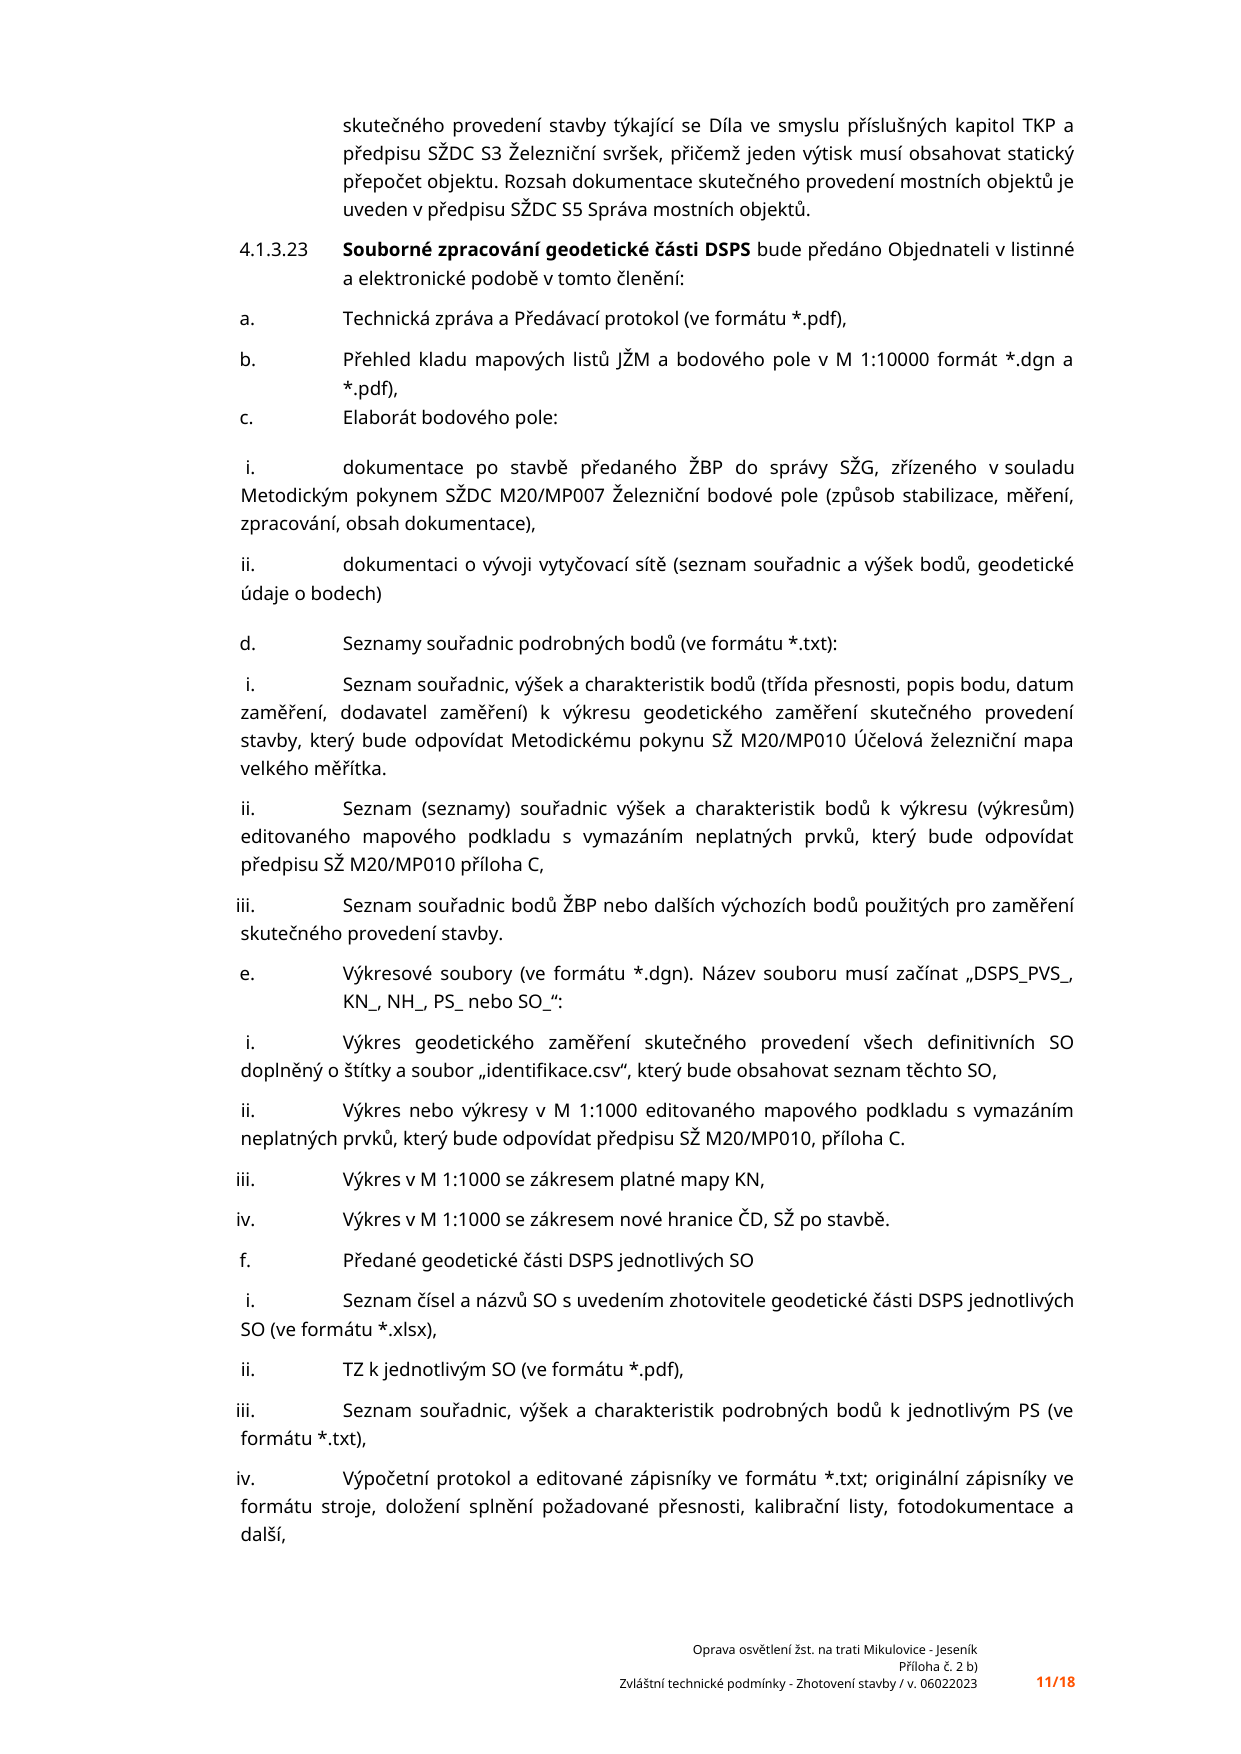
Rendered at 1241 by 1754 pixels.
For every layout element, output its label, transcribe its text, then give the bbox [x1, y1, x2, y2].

list Výkresové soubory (ve formátu *.dgn). Název souboru musí začínat „DSPS_PVS_, KN_, NH_, PS_ nebo SO_“: [239, 961, 1075, 1014]
list dokumentace po stavbě předaného ŽBP do správy SŽG, zřízeného v souladu Metodickým pokynem SŽDC M20/MP007 Železniční bodové pole (způsob stabilizace, měření, zpracování, obsah dokumentace), [240, 454, 1075, 536]
list Seznam souřadnic, výšek a charakteristik bodů (třída přesnosti, popis bodu, datum zaměření, dodavatel zaměření) k výkresu geodetického zaměření skutečného provedení stavby, který bude odpovídat Metodickému pokynu SŽ M20/MP010 Účelová železniční mapa velkého měřítka. [240, 671, 1075, 781]
list Seznam (seznamy) souřadnic výšek a charakteristik bodů k výkresu (výkresům) editovaného mapového podkladu s vymazáním neplatných prvků, který bude odpovídat předpisu SŽ M20/MP010 příloha C, [240, 796, 1075, 877]
list Přehled kladu mapových listů JŽM a bodového pole v M 1:10000 formát *.dgn a *.pdf), [239, 346, 1075, 401]
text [239, 112, 1075, 222]
list Technická zpráva a Předávací protokol (ve formátu *.pdf), [239, 305, 1075, 331]
list Výkres v M 1:1000 se zákresem nové hranice ČD, SŽ po stavbě. [240, 1207, 1075, 1232]
text Souborné zpracování geodetické části DSPS bude předáno Objednateli v listinné a elektronické podobě v tomto členění: [239, 237, 1075, 290]
list dokumentaci o vývoji vytyčovací sítě (seznam souřadnic a výšek bodů, geodetické údaje o bodech) [240, 551, 1075, 606]
list Seznam čísel a názvů SO s uvedením zhotovitele geodetické části DSPS jednotlivých SO (ve formátu *.xlsx), [240, 1288, 1075, 1341]
list Výkres nebo výkresy v M 1:1000 editovaného mapového podkladu s vymazáním neplatných prvků, který bude odpovídat předpisu SŽ M20/MP010, příloha C. [240, 1098, 1075, 1151]
list Seznam souřadnic bodů ŽBP nebo dalších výchozích bodů použitých pro zaměření skutečného provedení stavby. [240, 892, 1075, 946]
list Seznamy souřadnic podrobných bodů (ve formátu *.txt): [239, 630, 1075, 656]
list Elaborát bodového pole: [239, 404, 1075, 430]
list Výpočetní protokol a editované zápisníky ve formátu *.txt; originální zápisníky ve formátu stroje, doložení splnění požadované přesnosti, kalibrační listy, fotodokumentace a další, [240, 1465, 1075, 1547]
list TZ k jednotlivým SO (ve formátu *.pdf), [240, 1356, 1075, 1382]
list Výkres geodetického zaměření skutečného provedení všech definitivních SO doplněný o štítky a soubor „identifikace.csv“, který bude obsahovat seznam těchto SO, [240, 1029, 1075, 1083]
list Výkres v M 1:1000 se zákresem platné mapy KN, [240, 1166, 1075, 1192]
list Předané geodetické části DSPS jednotlivých SO [239, 1247, 1075, 1273]
list Seznam souřadnic, výšek a charakteristik podrobných bodů k jednotlivým PS (ve formátu *.txt), [240, 1397, 1075, 1450]
